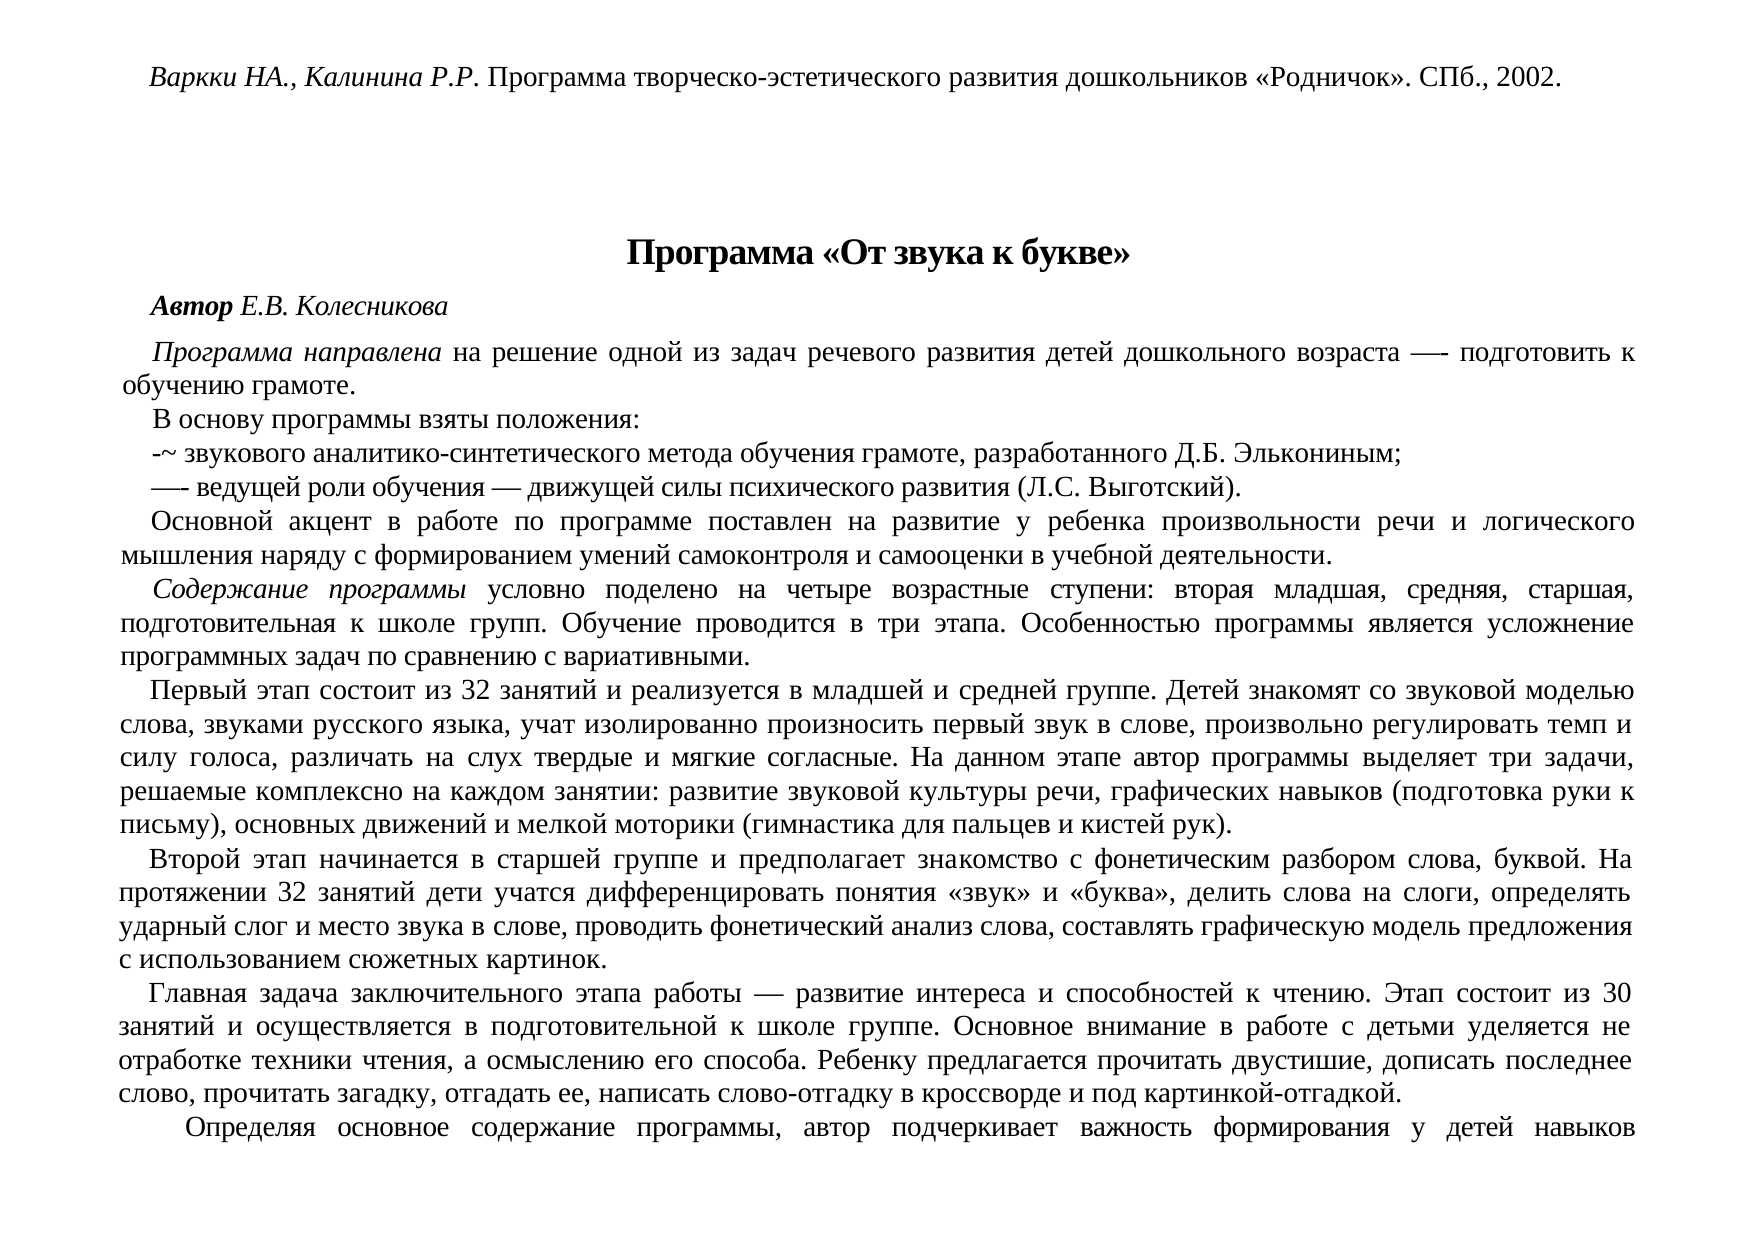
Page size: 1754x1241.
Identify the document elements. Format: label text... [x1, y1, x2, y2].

text Автор Е.В. Колесникова [151, 288, 1636, 322]
text Основной акцент в работе по программе поставлен на развитие у ребенка произвольности речи и логического мышления наряду с формированием умений самоконтроля и самооценки в учебной деятельности. [121, 503, 1636, 570]
text Варкки НА., Калинина P.P. Программа творческо-эстетического развития дошкольников «Родничок». СПб., 2002. [118, 59, 1612, 93]
text Программа «От звука к букве» [123, 230, 1636, 273]
text —- ведущей роли обучения — движущей силы психического развития (Л.С. Выготский). [151, 469, 1635, 503]
text Первый этап состоит из 32 занятий и реализуется в младшей и средней группе. Детей знакомят со звуковой моделью слова, звуками русского языка, учат изолированно произносить первый звук в слове, произвольно регулировать темп и силу голоса, различать на слух твердые и мягкие согласные. На данном этапе автор программы выделяет три задачи, решаемые комплексно на каждом занятии: развитие звуковой культуры речи, графических навыков (подготовка руки к письму), основных движений и мелкой моторики (гимнастика для пальцев и кистей рук). [119, 672, 1634, 840]
text В основу программы взяты положения: [152, 401, 1636, 434]
text Главная задача заключительного этапа работы — развитие интереса и способностей к чтению. Этап состоит из 30 занятий и осуществляется в подготовительной к школе группе. Основное внимание в работе с детьми уделяется не отработке техники чтения, а осмыслению его способа. Ребенку предлагается прочитать двустишие, дописать последнее слово, прочитать загадку, отгадать ее, написать слово-отгадку в кроссворде и под картинкой-отгадкой. [118, 975, 1632, 1109]
text Содержание программы условно поделено на четыре возрастные ступени: вторая младшая, средняя, старшая, подготовительная к школе групп. Обучение проводится в три этапа. Особенностью программы является усложнение программных задач по сравнению с вариативными. [120, 571, 1634, 672]
text Второй этап начинается в старшей группе и предполагает знакомство с фонетическим разбором слова, буквой. На протяжении 32 занятий дети учатся дифференцировать понятия «звук» и «буква», делить слова на слоги, определять ударный слог и место звука в слове, проводить фонетический анализ слова, составлять графическую модель предложения с использованием сюжетных картинок. [119, 841, 1633, 975]
text Программа направлена на решение одной из задач речевого развития детей дошкольного возраста —- подготовить к обучению грамоте. [122, 334, 1635, 401]
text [118, 1109, 1636, 1143]
text -~ звукового аналитико-синтетического метода обучения грамоте, разработанного Д.Б. Элькониным; [152, 435, 1635, 469]
